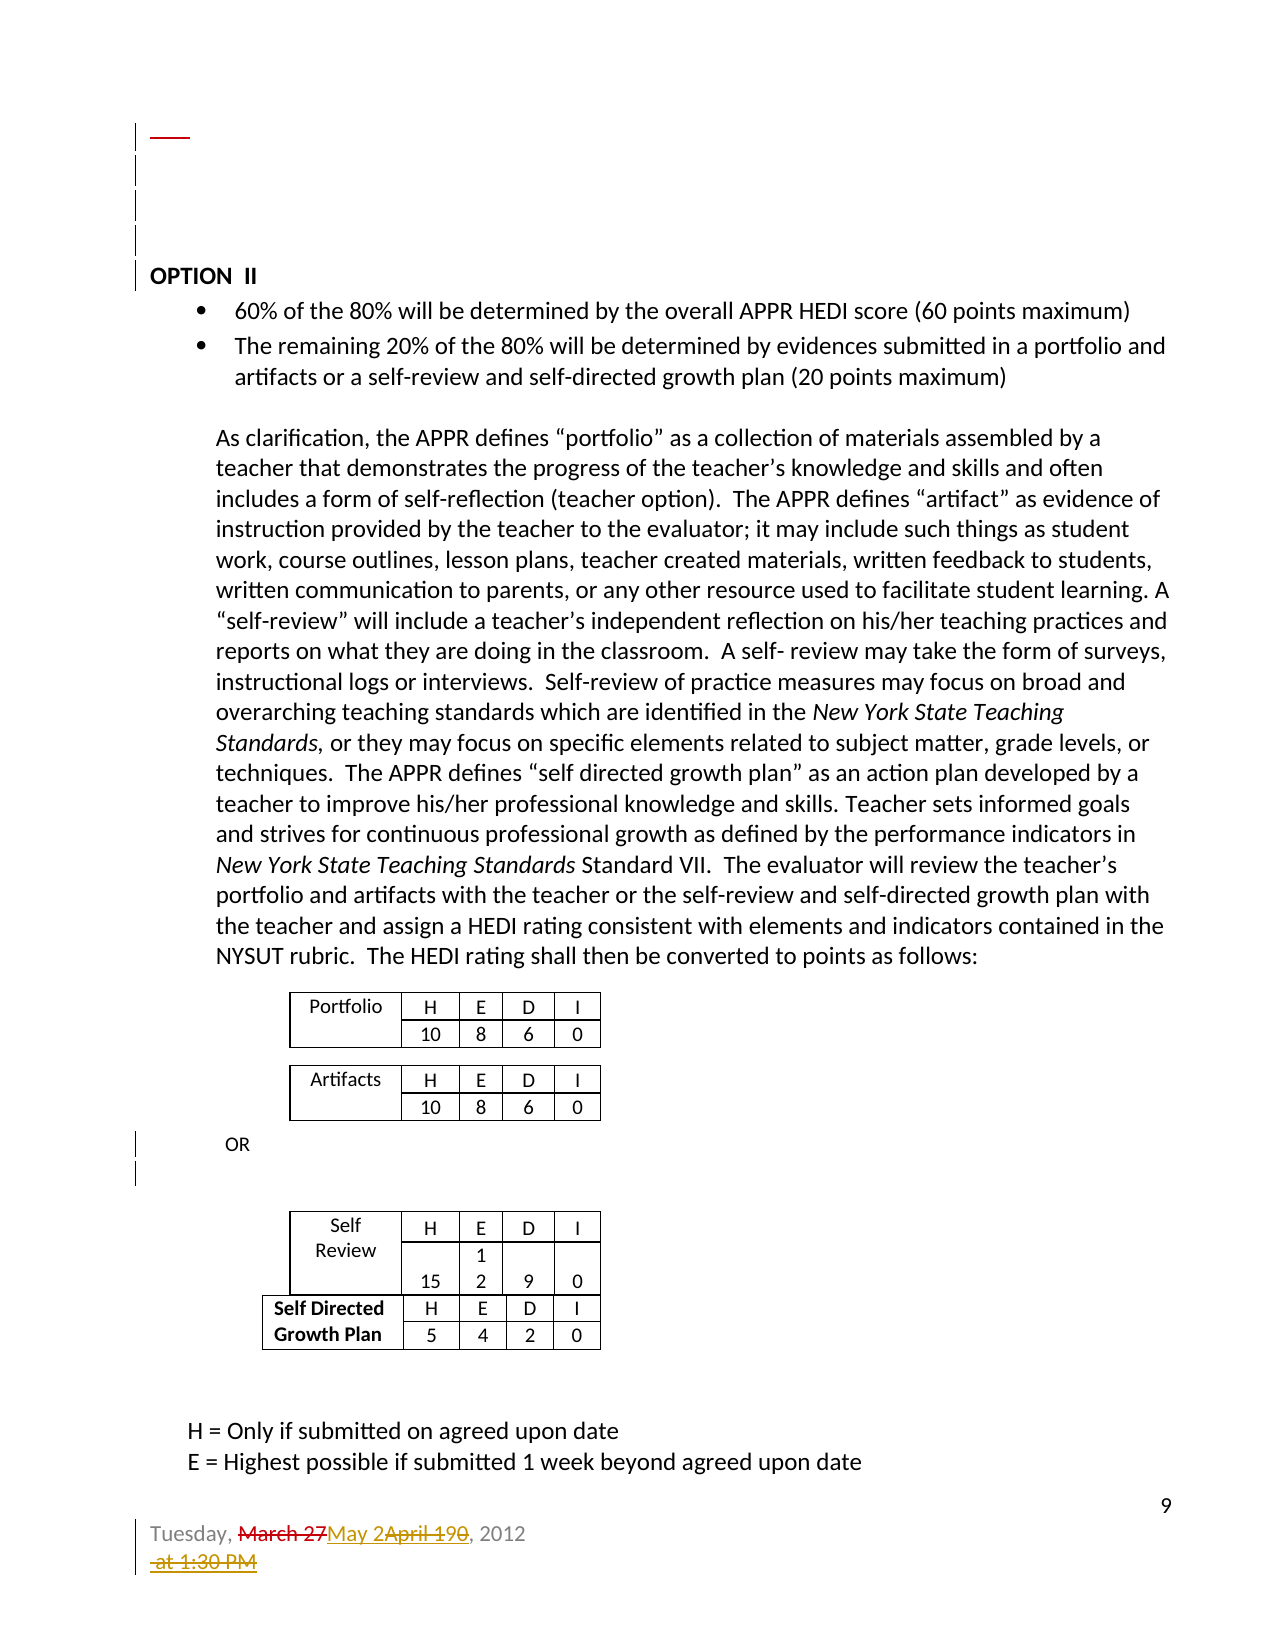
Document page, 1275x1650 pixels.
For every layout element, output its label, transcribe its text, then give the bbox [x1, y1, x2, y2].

table_header D [503, 1066, 554, 1092]
table_header H [404, 1296, 459, 1321]
table_cell 6 [503, 1094, 554, 1120]
table_header Self Review [291, 1212, 401, 1293]
table_cell 0 [555, 1021, 600, 1047]
table_header H [402, 993, 459, 1019]
table_header I [555, 1212, 600, 1241]
table_cell 9 [503, 1243, 554, 1293]
text E = Highest possible if submitted 1 week beyond agreed upon date [150, 1446, 1172, 1476]
table_cell 2 [507, 1322, 553, 1348]
table_header D [507, 1296, 553, 1321]
table_header I [555, 1066, 600, 1092]
table_header H [402, 1212, 459, 1241]
table_header H [402, 1066, 459, 1092]
table_cell 0 [555, 1094, 600, 1120]
table_cell 15 [402, 1243, 459, 1293]
table_cell 12 [460, 1243, 502, 1293]
table_header I [555, 993, 600, 1019]
table_header Artifacts [291, 1066, 401, 1120]
table_header E [460, 1066, 502, 1092]
table_cell 0 [554, 1322, 600, 1348]
table_header D [503, 993, 554, 1019]
table_cell 0 [555, 1243, 600, 1293]
table_header E [460, 993, 502, 1019]
table_header E [460, 1212, 502, 1241]
table_header Self Directed Growth Plan [263, 1296, 403, 1348]
text OPTION II [150, 260, 1172, 291]
table_cell 10 [402, 1021, 459, 1047]
text H = Only if submitted on agreed upon date [150, 1415, 1172, 1446]
text As clarification, the APPR defines “portfolio” as a collection of materials assembled by a teacher that demonstrates the progress of the teacher’s knowledge and skills and often includes a form of self-reflection (teacher option). The APPR defines “artifact” as evidence of instruction provided by the teacher to the evaluator; it may include such things as student work, course outlines, lesson plans, teacher created materials, written feedback to students, written communication to parents, or any other resource used to facilitate student learning. A “self-review” will include a teacher’s independent reflection on his/her teaching practices and reports on what they are doing in the classroom. A self- review may take the form of surveys, instructional logs or interviews. Self-review of practice measures may focus on broad and overarching teaching standards which are identified in the New York State Teaching Standards, or they may focus on specific elements related to subject matter, grade levels, or techniques. The APPR defines “self directed growth plan” as an action plan developed by a teacher to improve his/her professional knowledge and skills. Teacher sets informed goals and strives for continuous professional growth as defined by the performance indicators in New York State Teaching Standards Standard VII. The evaluator will review the teacher’s portfolio and artifacts with the teacher or the self-review and self-directed growth plan with the teacher and assign a HEDI rating consistent with elements and indicators contained in the NYSUT rubric. The HEDI rating shall then be converted to points as follows: [216, 422, 1172, 971]
table_header Portfolio [291, 993, 401, 1047]
table_header I [554, 1296, 600, 1321]
list 60% of the 80% will be determined by the overall APPR HEDI score (60 points maximum) [197, 295, 1172, 326]
list The remaining 20% of the 80% will be determined by evidences submitted in a portfolio and artifacts or a self-review and self-directed growth plan (20 points maximum) [197, 330, 1172, 391]
table_cell 8 [460, 1021, 502, 1047]
table_cell 10 [402, 1094, 459, 1120]
table_header D [503, 1212, 554, 1241]
table_cell 5 [404, 1322, 459, 1348]
table_cell 4 [460, 1322, 506, 1348]
table_header E [460, 1296, 506, 1321]
text OR [150, 1131, 1172, 1157]
table_cell 6 [503, 1021, 554, 1047]
table_cell 8 [460, 1094, 502, 1120]
